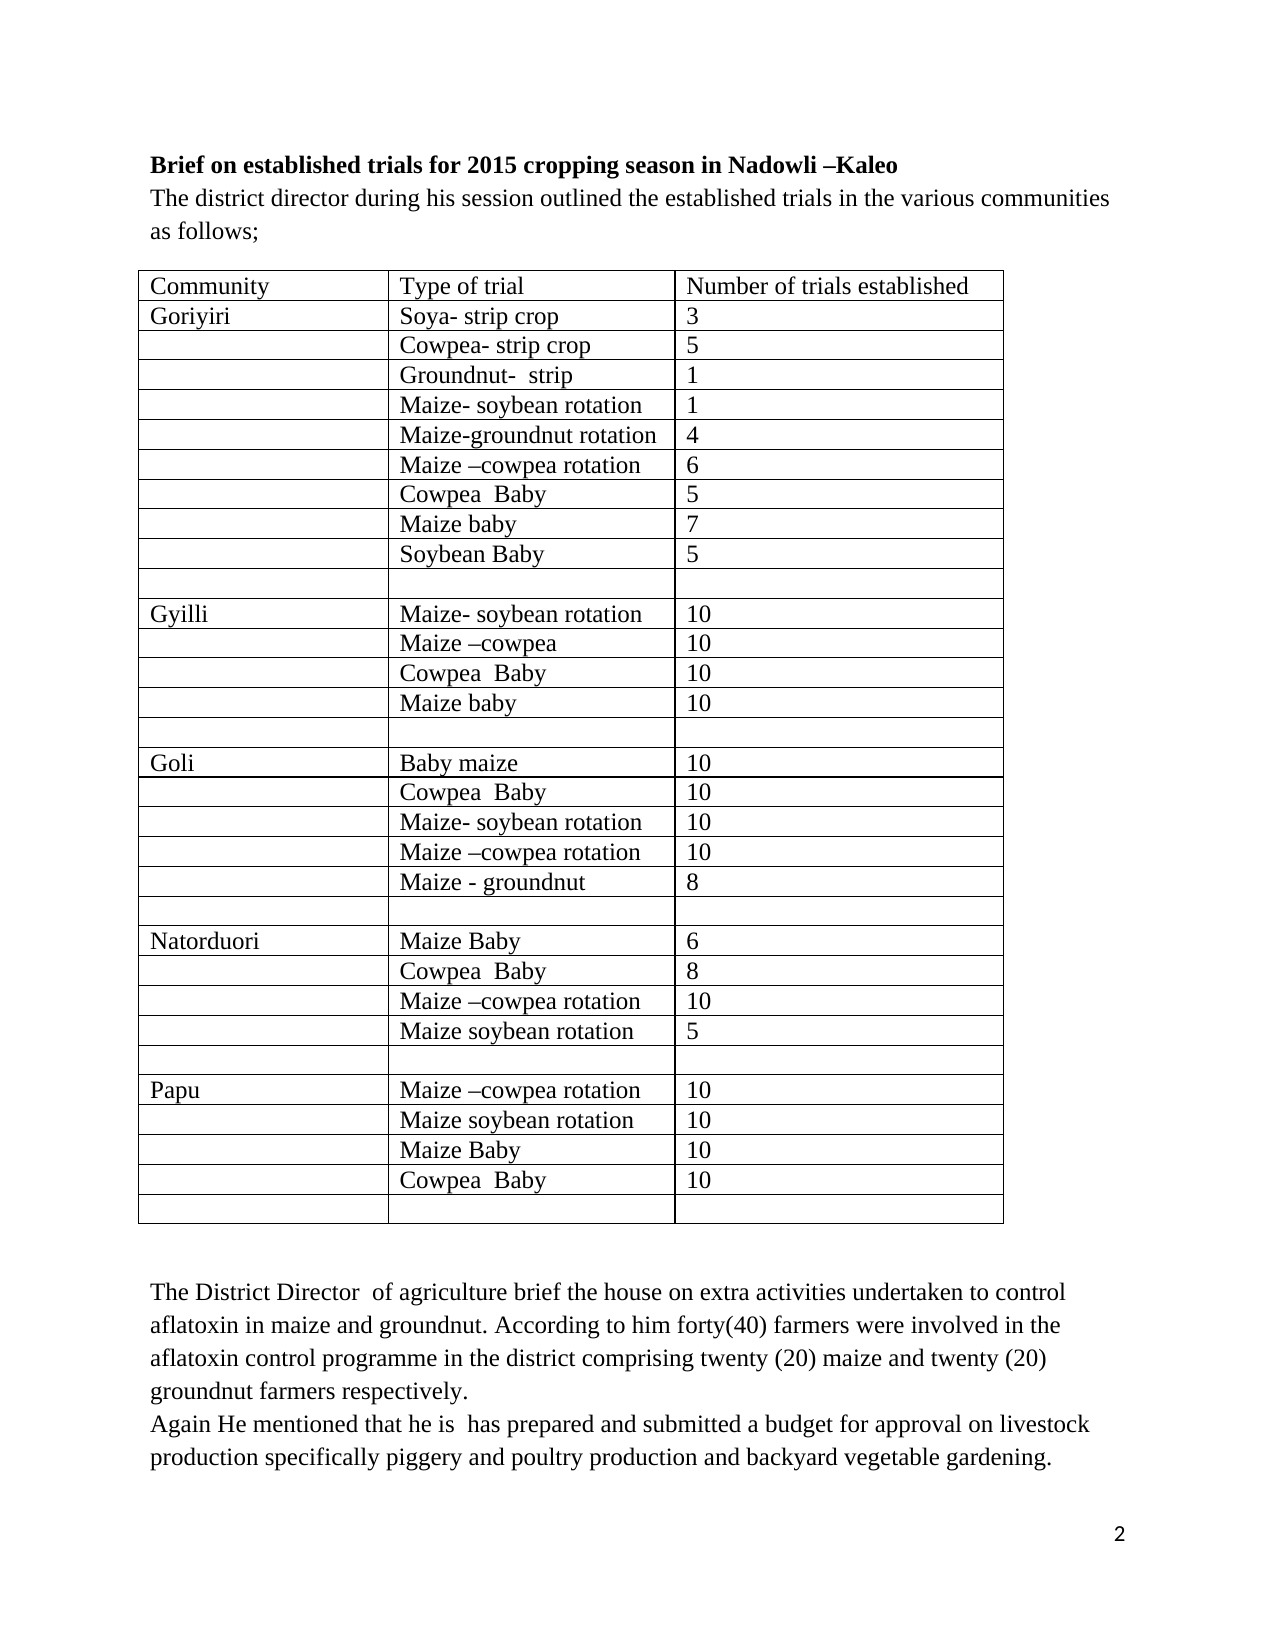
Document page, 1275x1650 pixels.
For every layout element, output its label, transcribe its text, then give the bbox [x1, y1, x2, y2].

table_cell Cowpea Baby [389, 1165, 674, 1193]
table_cell 6 [676, 926, 1003, 955]
table_cell [139, 807, 388, 836]
table_cell Gyilli [139, 599, 388, 627]
table_cell [139, 1165, 388, 1193]
table_cell [139, 986, 388, 1015]
table_cell [389, 897, 674, 925]
table_cell Cowpea Baby [389, 480, 674, 508]
table_cell [139, 837, 388, 866]
table_cell Goriyiri [139, 301, 388, 329]
table_cell [139, 956, 388, 985]
table_cell Maize Baby [389, 1135, 674, 1164]
table_cell Maize –cowpea rotation [389, 450, 674, 478]
table_cell Cowpea- strip crop [389, 331, 674, 359]
table_cell 5 [676, 1016, 1003, 1044]
table_cell Maize Baby [389, 926, 674, 955]
table_cell Maize baby [389, 688, 674, 717]
table_cell Cowpea Baby [389, 956, 674, 985]
table_cell Maize - groundnut [389, 867, 674, 896]
table_cell 5 [676, 480, 1003, 508]
table_cell [139, 331, 388, 359]
table_cell 4 [676, 420, 1003, 449]
table_cell [139, 1105, 388, 1134]
table_cell 3 [676, 301, 1003, 329]
table_cell [676, 569, 1003, 598]
table_cell [139, 420, 388, 449]
text The District Director of agriculture brief the house on extra activities undertaken to control aflatoxin in maize and groundnut. According to him forty(40) farmers were involved in the aflatoxin control programme in the district comprising twenty (20) maize and twenty (20) groundnut farmers respectively. [150, 1277, 1125, 1405]
table_cell 1 [676, 390, 1003, 419]
table_cell [139, 509, 388, 538]
table_cell [139, 539, 388, 568]
table_cell 8 [676, 867, 1003, 896]
table_cell 10 [676, 1165, 1003, 1193]
table_cell Soya- strip crop [389, 301, 674, 329]
table_cell Maize- soybean rotation [389, 599, 674, 627]
table_cell Papu [139, 1075, 388, 1104]
table_cell 6 [676, 450, 1003, 478]
table_cell [389, 1195, 674, 1223]
table_cell 10 [676, 629, 1003, 657]
table_cell 1 [676, 360, 1003, 389]
table_cell [139, 688, 388, 717]
table_cell [139, 1046, 388, 1074]
table_cell 10 [676, 986, 1003, 1015]
table_cell Maize-groundnut rotation [389, 420, 674, 449]
table_cell 5 [676, 331, 1003, 359]
table_cell [139, 390, 388, 419]
table_cell [139, 778, 388, 806]
table_cell Maize –cowpea rotation [389, 1075, 674, 1104]
table_cell [139, 629, 388, 657]
table_cell 10 [676, 1075, 1003, 1104]
table_cell [139, 1135, 388, 1164]
table_cell [139, 569, 388, 598]
table_cell Maize baby [389, 509, 674, 538]
table_cell 10 [676, 688, 1003, 717]
table_cell [139, 718, 388, 747]
table_cell 5 [676, 539, 1003, 568]
table_cell [389, 1046, 674, 1074]
table_cell Cowpea Baby [389, 778, 674, 806]
table_cell Maize- soybean rotation [389, 390, 674, 419]
table_cell Goli [139, 748, 388, 776]
table_header Type of trial [389, 271, 674, 300]
table_cell 10 [676, 1135, 1003, 1164]
table_cell Maize- soybean rotation [389, 807, 674, 836]
table_cell [139, 658, 388, 687]
table_cell [389, 569, 674, 598]
table_cell 10 [676, 599, 1003, 627]
table_cell Baby maize [389, 748, 674, 776]
table_cell [389, 718, 674, 747]
table_cell 10 [676, 748, 1003, 776]
text Again He mentioned that he is has prepared and submitted a budget for approval on livestock production specifically piggery and poultry production and backyard vegetable gardening. [150, 1409, 1125, 1471]
table_cell Natorduori [139, 926, 388, 955]
table_cell [139, 450, 388, 478]
table_cell [676, 1046, 1003, 1074]
table_cell Groundnut- strip [389, 360, 674, 389]
table_cell [139, 867, 388, 896]
table_cell 10 [676, 837, 1003, 866]
table_cell Cowpea Baby [389, 658, 674, 687]
table_cell Soybean Baby [389, 539, 674, 568]
table_cell [676, 897, 1003, 925]
table_cell [676, 718, 1003, 747]
text Brief on established trials for 2015 cropping season in Nadowli –Kaleo [150, 150, 1125, 179]
table_cell Maize soybean rotation [389, 1016, 674, 1044]
table_cell [139, 897, 388, 925]
table_header Number of trials established [676, 271, 1003, 300]
table_cell 10 [676, 658, 1003, 687]
table_cell [139, 1195, 388, 1223]
table_cell Maize –cowpea rotation [389, 837, 674, 866]
table_cell 10 [676, 1105, 1003, 1134]
table_cell 8 [676, 956, 1003, 985]
table_cell [139, 360, 388, 389]
table_cell 10 [676, 778, 1003, 806]
table_cell 7 [676, 509, 1003, 538]
table_cell Maize –cowpea [389, 629, 674, 657]
table_cell 10 [676, 807, 1003, 836]
table_cell Maize –cowpea rotation [389, 986, 674, 1015]
table_header Community [139, 271, 388, 300]
text The district director during his session outlined the established trials in the various communities as follows; [150, 183, 1125, 245]
table_cell [676, 1195, 1003, 1223]
table_cell Maize soybean rotation [389, 1105, 674, 1134]
table_cell [139, 480, 388, 508]
table_cell [139, 1016, 388, 1044]
